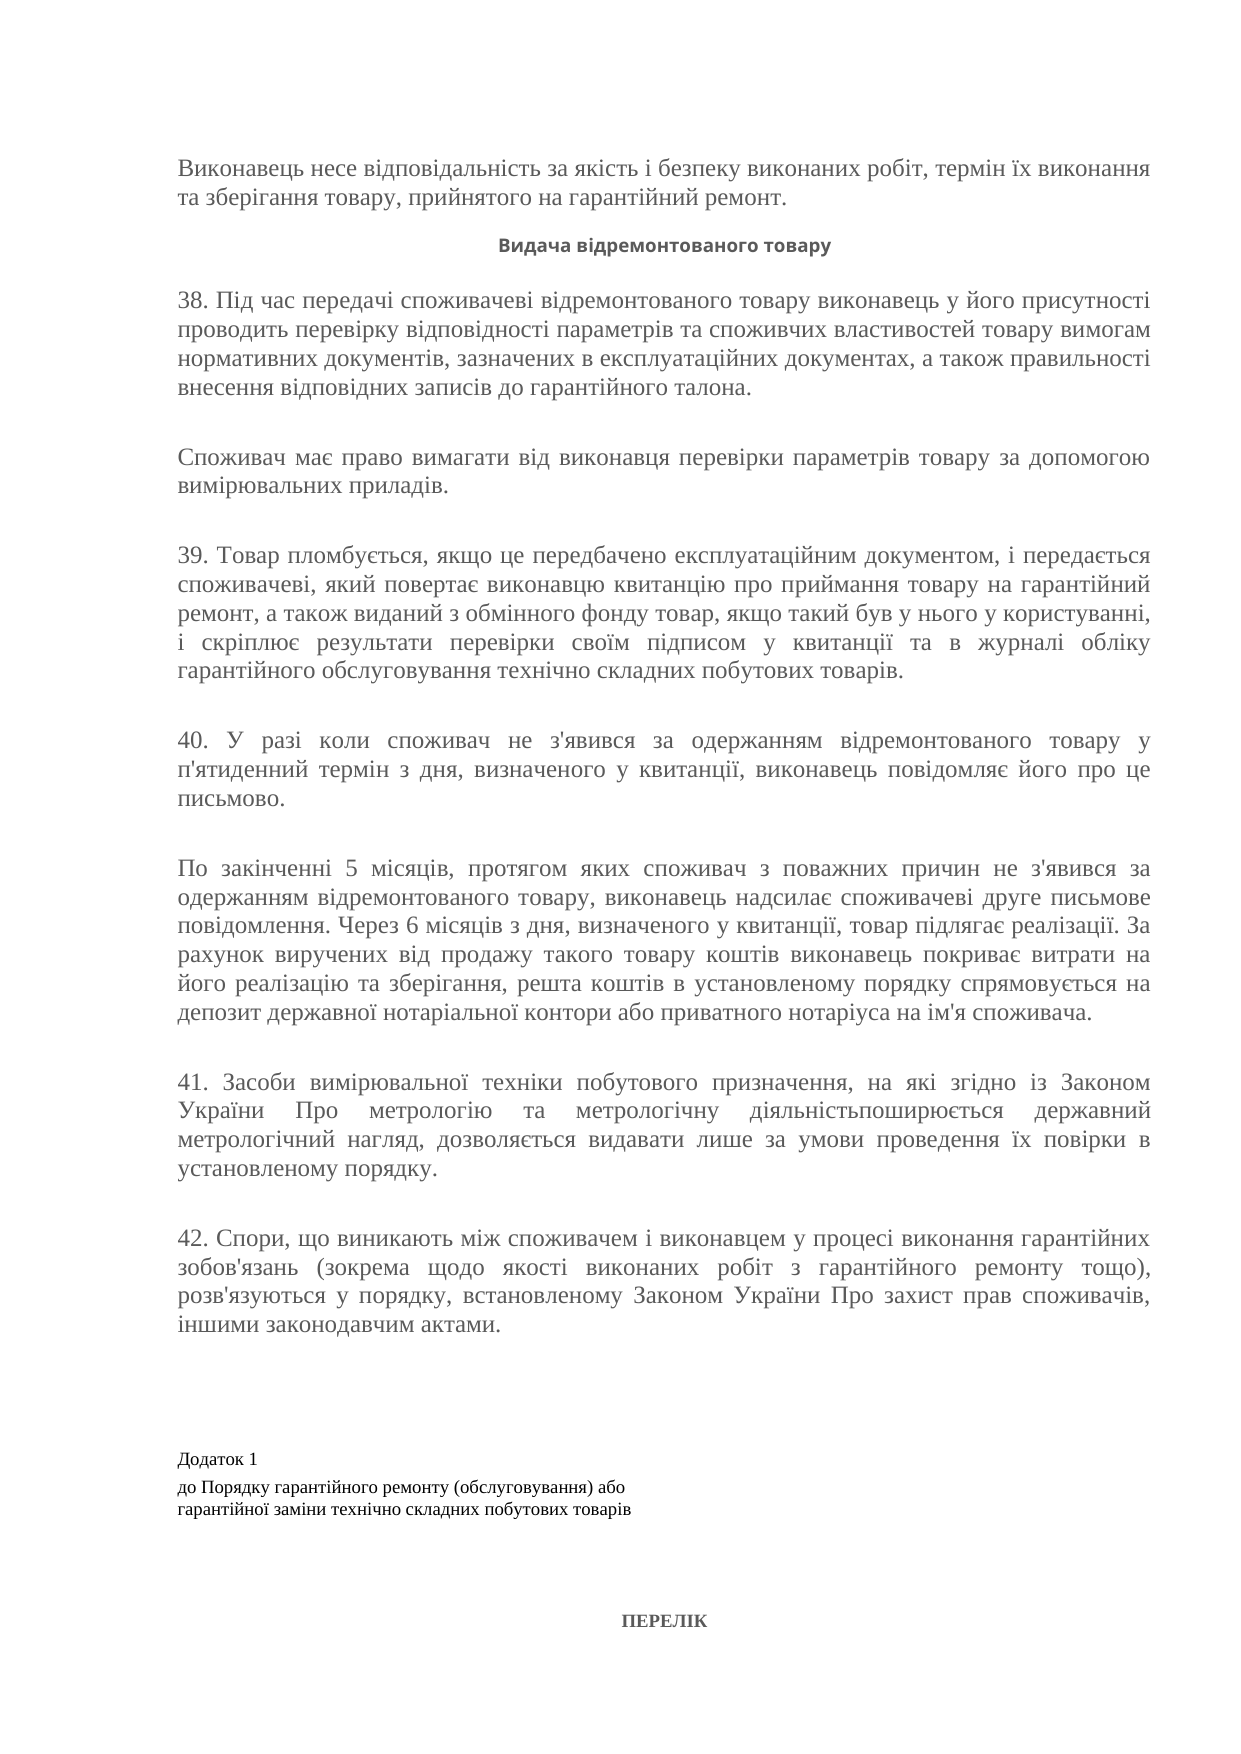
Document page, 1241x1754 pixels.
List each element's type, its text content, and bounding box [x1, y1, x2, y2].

text 39. Товар пломбується, якщо це передбачено експлуатаційним документом, і передається споживачеві, який повертає виконавцю квитанцію про приймання товару на гарантійний ремонт, а також виданий з обмінного фонду товар, якщо такий був у нього у користуванні, і скріплює результати перевірки своїм підписом у квитанції та в журналі обліку гарантійного обслуговування технічно складних побутових товарів. [177, 541, 1152, 684]
text Споживач має право вимагати від виконавця перевірки параметрів товару за допомогою вимірювальних приладів. [177, 442, 1152, 499]
text 42. Спори, що виникають між споживачем і виконавцем у процесі виконання гарантійних зобов'язань (зокрема щодо якості виконаних робіт з гарантійного ремонту тощо), розв'язуються у порядку, встановленому Законом України Про захист прав споживачів, іншими законодавчим актами. [177, 1223, 1152, 1338]
text ПЕРЕЛІК [177, 1610, 1152, 1631]
text По закінченні 5 місяців, протягом яких споживач з поважних причин не з'явився за одержанням відремонтованого товару, виконавець надсилає споживачеві друге письмове повідомлення. Через 6 місяців з дня, визначеного у квитанції, товар підлягає реалізації. За рахунок виручених від продажу такого товару коштів виконавець покриває витрати на його реалізацію та зберігання, решта коштів в установленому порядку спрямовується на депозит державної нотаріальної контори або приватного нотаріуса на ім'я споживача. [177, 853, 1152, 1026]
text 40. У разі коли споживач не з'явився за одержанням відремонтованого товару у п'ятиденний термін з дня, визначеного у квитанції, виконавець повідомляє його про це письмово. [177, 726, 1152, 812]
text Видача відремонтованого товару [177, 232, 1152, 258]
table_header Додаток 1 до Порядку гарантійного ремонту (обслуговування) або гарантійної заміни технічно складних побутових товарів [177, 1414, 719, 1526]
text 41. Засоби вимірювальної техніки побутового призначення, на які згідно із Законом України Про метрологію та метрологічну діяльністьпоширюється державний метрологічний нагляд, дозволяється видавати лише за умови проведення їх повірки в установленому порядку. [177, 1067, 1152, 1182]
text Виконавець несе відповідальність за якість і безпеку виконаних робіт, термін їх виконання та зберігання товару, прийнятого на гарантійний ремонт. [177, 153, 1152, 211]
text 38. Під час передачі споживачеві відремонтованого товару виконавець у його присутності проводить перевірку відповідності параметрів та споживчих властивостей товару вимогам нормативних документів, зазначених в експлуатаційних документах, а також правильності внесення відповідних записів до гарантійного талона. [177, 286, 1152, 401]
